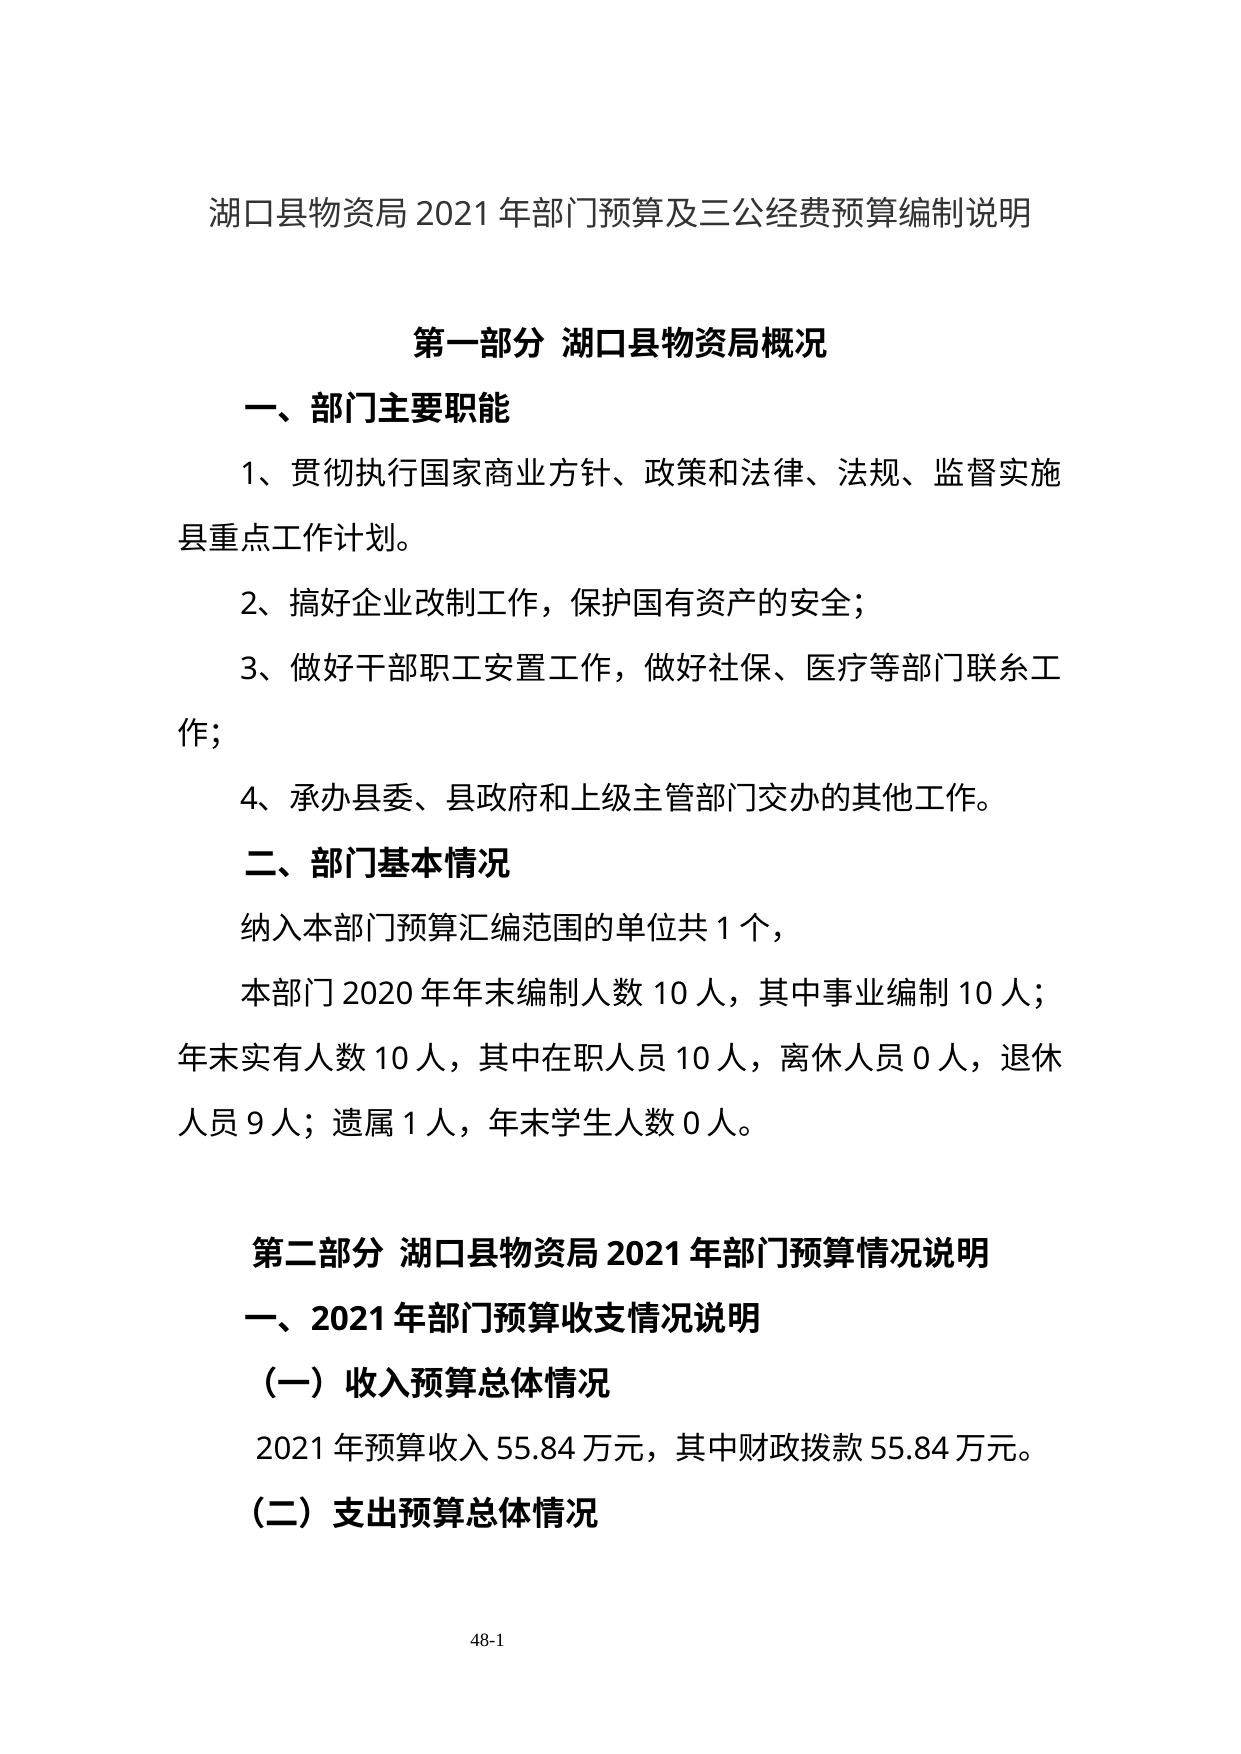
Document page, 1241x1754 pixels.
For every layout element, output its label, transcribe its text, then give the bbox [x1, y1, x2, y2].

text 一、2021年部门预算收支情况说明 [177, 1283, 1063, 1348]
text 4、承办县委、县政府和上级主管部门交办的其他工作。 [177, 763, 1063, 828]
text 湖口县物资局2021年部门预算及三公经费预算编制说明 [177, 178, 1063, 243]
text 2、搞好企业改制工作，保护国有资产的安全； [177, 568, 1063, 633]
text 第一部分 湖口县物资局概况 [177, 308, 1063, 373]
text 2021年预算收入55.84万元，其中财政拨款55.84万元。 [177, 1413, 1063, 1478]
text 纳入本部门预算汇编范围的单位共1个， [177, 893, 1063, 958]
text 1、贯彻执行国家商业方针、政策和法律、法规、监督实施县重点工作计划。 [177, 438, 1063, 568]
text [232, 1478, 1063, 1543]
text 第二部分 湖口县物资局2021年部门预算情况说明 [177, 1218, 1063, 1283]
text 二、部门基本情况 [177, 828, 1063, 893]
text 3、做好干部职工安置工作，做好社保、医疗等部门联糸工作； [177, 633, 1063, 763]
text 一、部门主要职能 [177, 373, 1063, 438]
text （一）收入预算总体情况 [177, 1348, 1063, 1413]
text 本部门2020年年末编制人数 10人，其中事业编制10人；年末实有人数10人，其中在职人员10人，离休人员0人，退休人员9人；遗属1人，年末学生人数 0人。 [177, 958, 1063, 1153]
